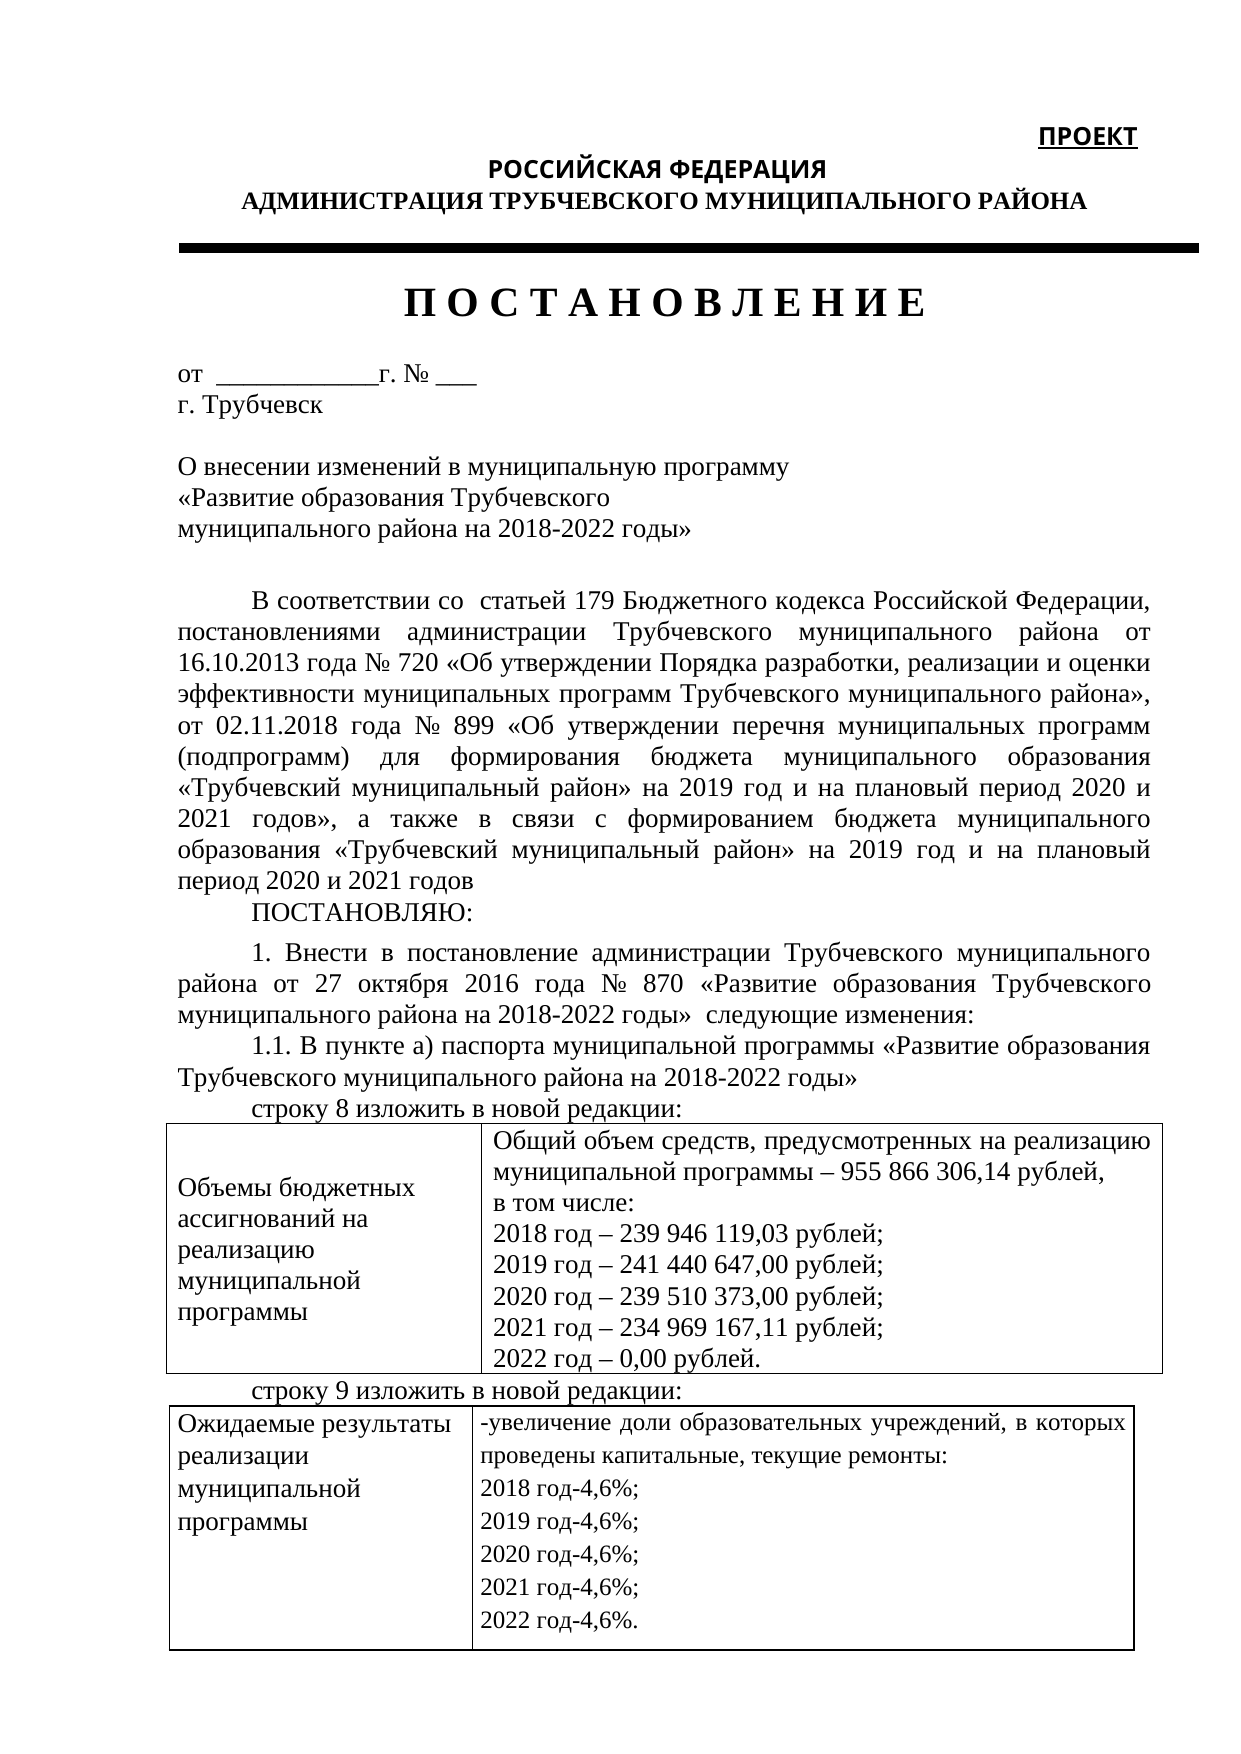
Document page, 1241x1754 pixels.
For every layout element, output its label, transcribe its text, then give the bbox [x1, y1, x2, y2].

text «Развитие образования Трубчевского [177, 481, 1152, 513]
text В соответствии со статьей 179 Бюджетного кодекса Российской Федерации, постановлениями администрации Трубчевского муниципального района от 16.10.2013 года № 720 «Об утверждении Порядка разработки, реализации и оценки эффективности муниципальных программ Трубчевского муниципального района», от 02.11.2018 года № 899 «Об утверждении перечня муниципальных программ (подпрограмм) для формирования бюджета муниципального образования «Трубчевский муниципальный район» на 2019 год и на плановый период 2020 и 2021 годов», а также в связи с формированием бюджета муниципального образования «Трубчевский муниципальный район» на 2019 год и на плановый период 2020 и 2021 годов [177, 584, 1152, 896]
text ПОСТАНОВЛЯЮ: [177, 896, 1152, 927]
text муниципального района на 2018-2022 годы» [177, 513, 1152, 544]
text 1.1. В пункте а) паспорта муниципальной программы «Развитие образования Трубчевского муниципального района на 2018-2022 годы» [177, 1029, 1152, 1092]
text П О С Т А Н О В Л Е Н И Е [177, 278, 1152, 326]
text строку 9 изложить в новой редакции: [177, 1374, 1152, 1405]
text АДМИНИСТРАЦИЯ ТРУБЧЕВСКОГО МУНИЦИПАЛЬНОГО РАЙОНА [177, 186, 1152, 215]
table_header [170, 1407, 472, 1649]
text О внесении изменений в муниципальную программу [177, 450, 1152, 481]
text от ____________г. № ___ [177, 357, 1152, 388]
text строку 8 изложить в новой редакции: [177, 1092, 1152, 1123]
text 1. Внести в постановление администрации Трубчевского муниципального района от 27 октября 2016 года № 870 «Развитие образования Трубчевского муниципального района на 2018-2022 годы» следующие изменения: [177, 936, 1152, 1029]
subtitle ПРОЕКТ [177, 118, 1137, 152]
text г. Трубчевск [177, 388, 1152, 419]
table_header Объемы бюджетных ассигнований на реализацию муниципальной программы [167, 1124, 481, 1373]
subtitle РОССИЙСКАЯ ФЕДЕРАЦИЯ [177, 152, 1137, 186]
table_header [473, 1407, 1133, 1649]
table_header Общий объем средств, предусмотренных на реализацию муниципальной программы – 955 866 306,14 рублей, в том числе: 2018 год – 239 946 119,03 рублей; 2019 год – 241 440 647,00 рублей; 2020 год – 239 510 373,00 рублей; 2021 год – 234 969 167,11 рублей; 2022 год – 0,00 рублей. [482, 1124, 1162, 1373]
